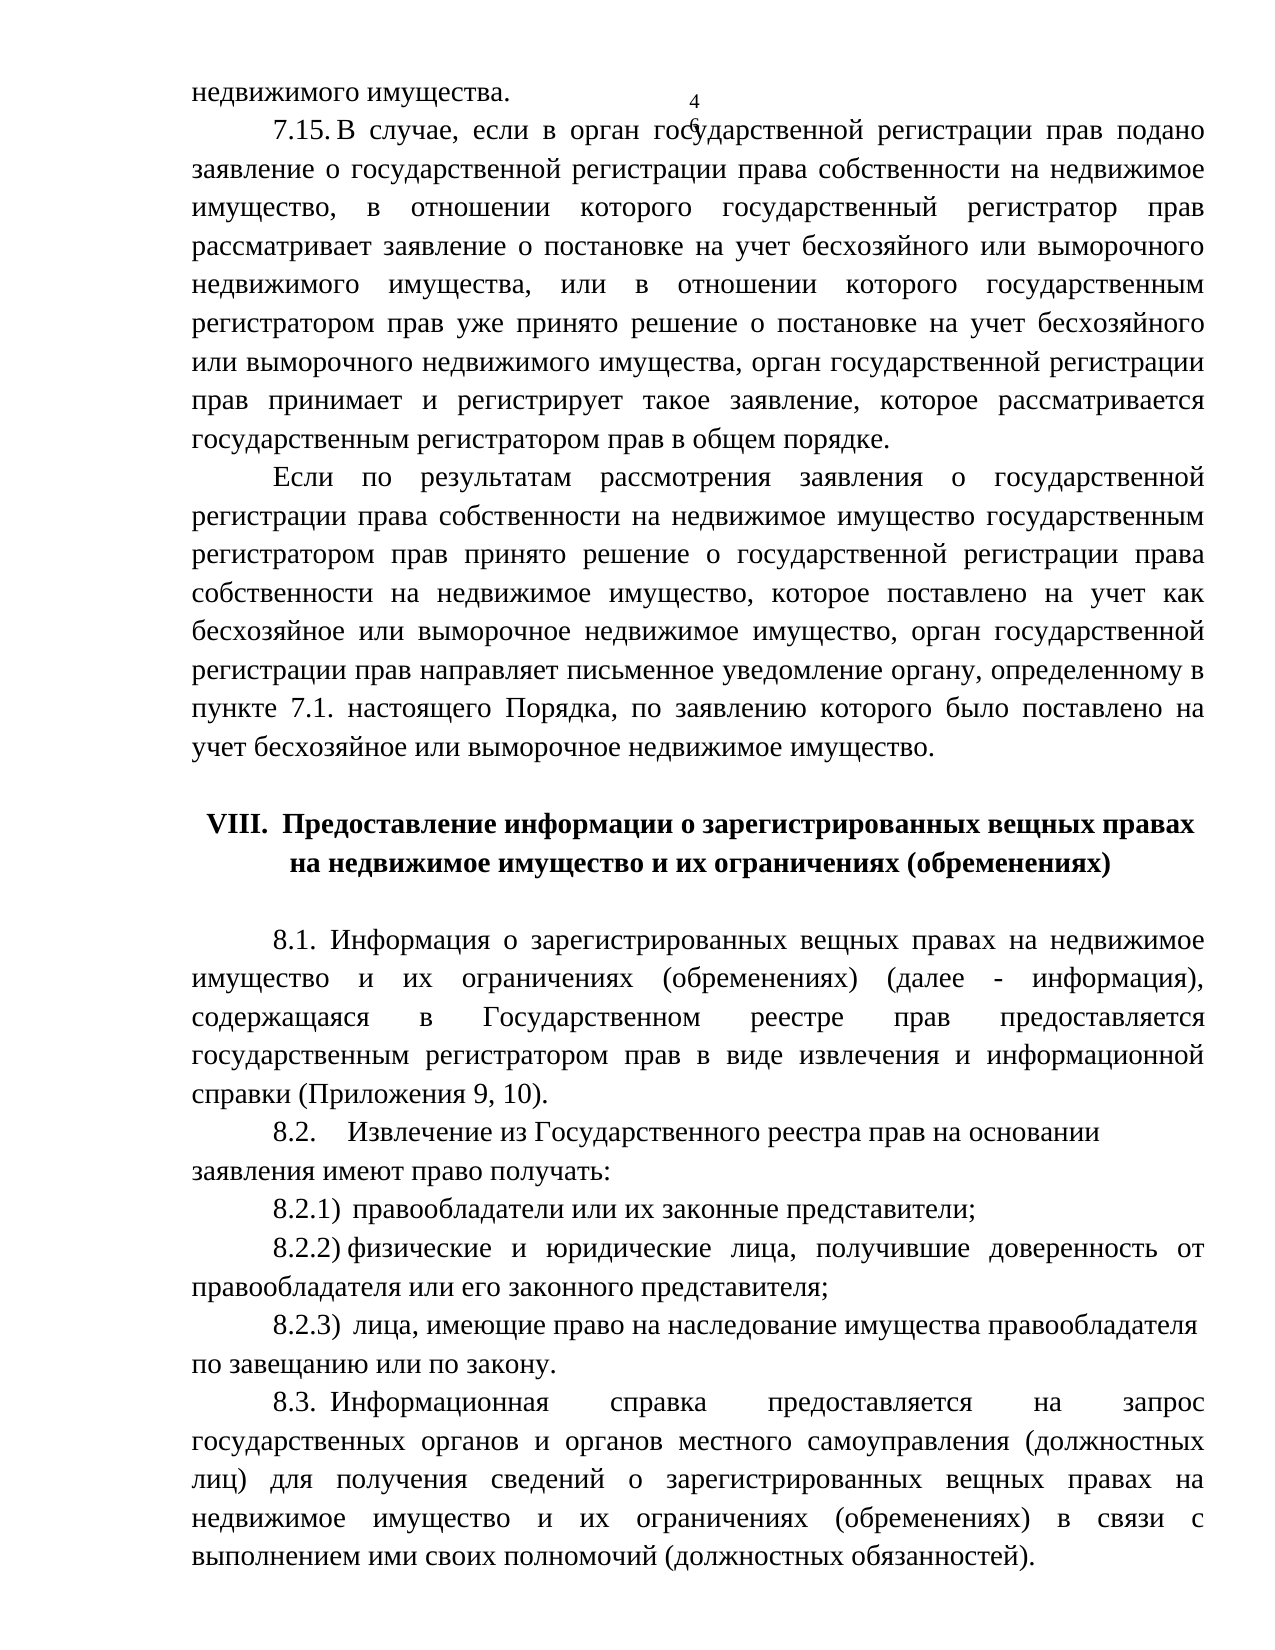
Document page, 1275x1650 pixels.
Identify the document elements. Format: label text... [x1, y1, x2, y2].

list Информационная справка предоставляется на запрос государственных органов и органов местного самоуправления (должностных лиц) для получения сведений о зарегистрированных вещных правах на недвижимое имущество и их ограничениях (обременениях) в связи с выполнением ими своих полномочий (должностных обязанностей). [191, 1384, 1205, 1572]
list физические и юридические лица, получившие доверенность от правообладателя или его законного представителя; [191, 1230, 1205, 1302]
list В случае, если в орган государственной регистрации прав подано заявление о государственной регистрации права собственности на недвижимое имущество, в отношении которого государственный регистратор прав рассматривает заявление о постановке на учет бесхозяйного или выморочного недвижимого имущества, или в отношении которого государственным регистратором прав уже принято решение о постановке на учет бесхозяйного или выморочного недвижимого имущества, орган государственной регистрации прав принимает и регистрирует такое заявление, которое рассматривается государственным регистратором прав в общем порядке. [191, 112, 1205, 454]
list лица, имеющие право на наследование имущества правообладателя [191, 1307, 1205, 1341]
list Предоставление информации о зарегистрированных вещных правах на недвижимое имущество и их ограничениях (обременениях) [206, 806, 1205, 878]
text заявления имеют право получать: [191, 1153, 1205, 1187]
list правообладатели или их законные представители; [191, 1192, 1205, 1225]
text по завещанию или по закону. [191, 1346, 1205, 1379]
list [191, 74, 1205, 107]
list Извлечение из Государственного реестра прав на основании [191, 1114, 1205, 1148]
text Если по результатам рассмотрения заявления о государственной регистрации права собственности на недвижимое имущество государственным регистратором прав принято решение о государственной регистрации права собственности на недвижимое имущество, которое поставлено на учет как бесхозяйное или выморочное недвижимое имущество, орган государственной регистрации прав направляет письменное уведомление органу, определенному в пункте 7.1. настоящего Порядка, по заявлению которого было поставлено на учет бесхозяйное или выморочное недвижимое имущество. [191, 459, 1205, 763]
list Информация о зарегистрированных вещных правах на недвижимое имущество и их ограничениях (обременениях) (далее - информация), содержащаяся в Государственном реестре прав предоставляется государственным регистратором прав в виде извлечения и информационной справки (Приложения 9, 10). [191, 922, 1205, 1109]
